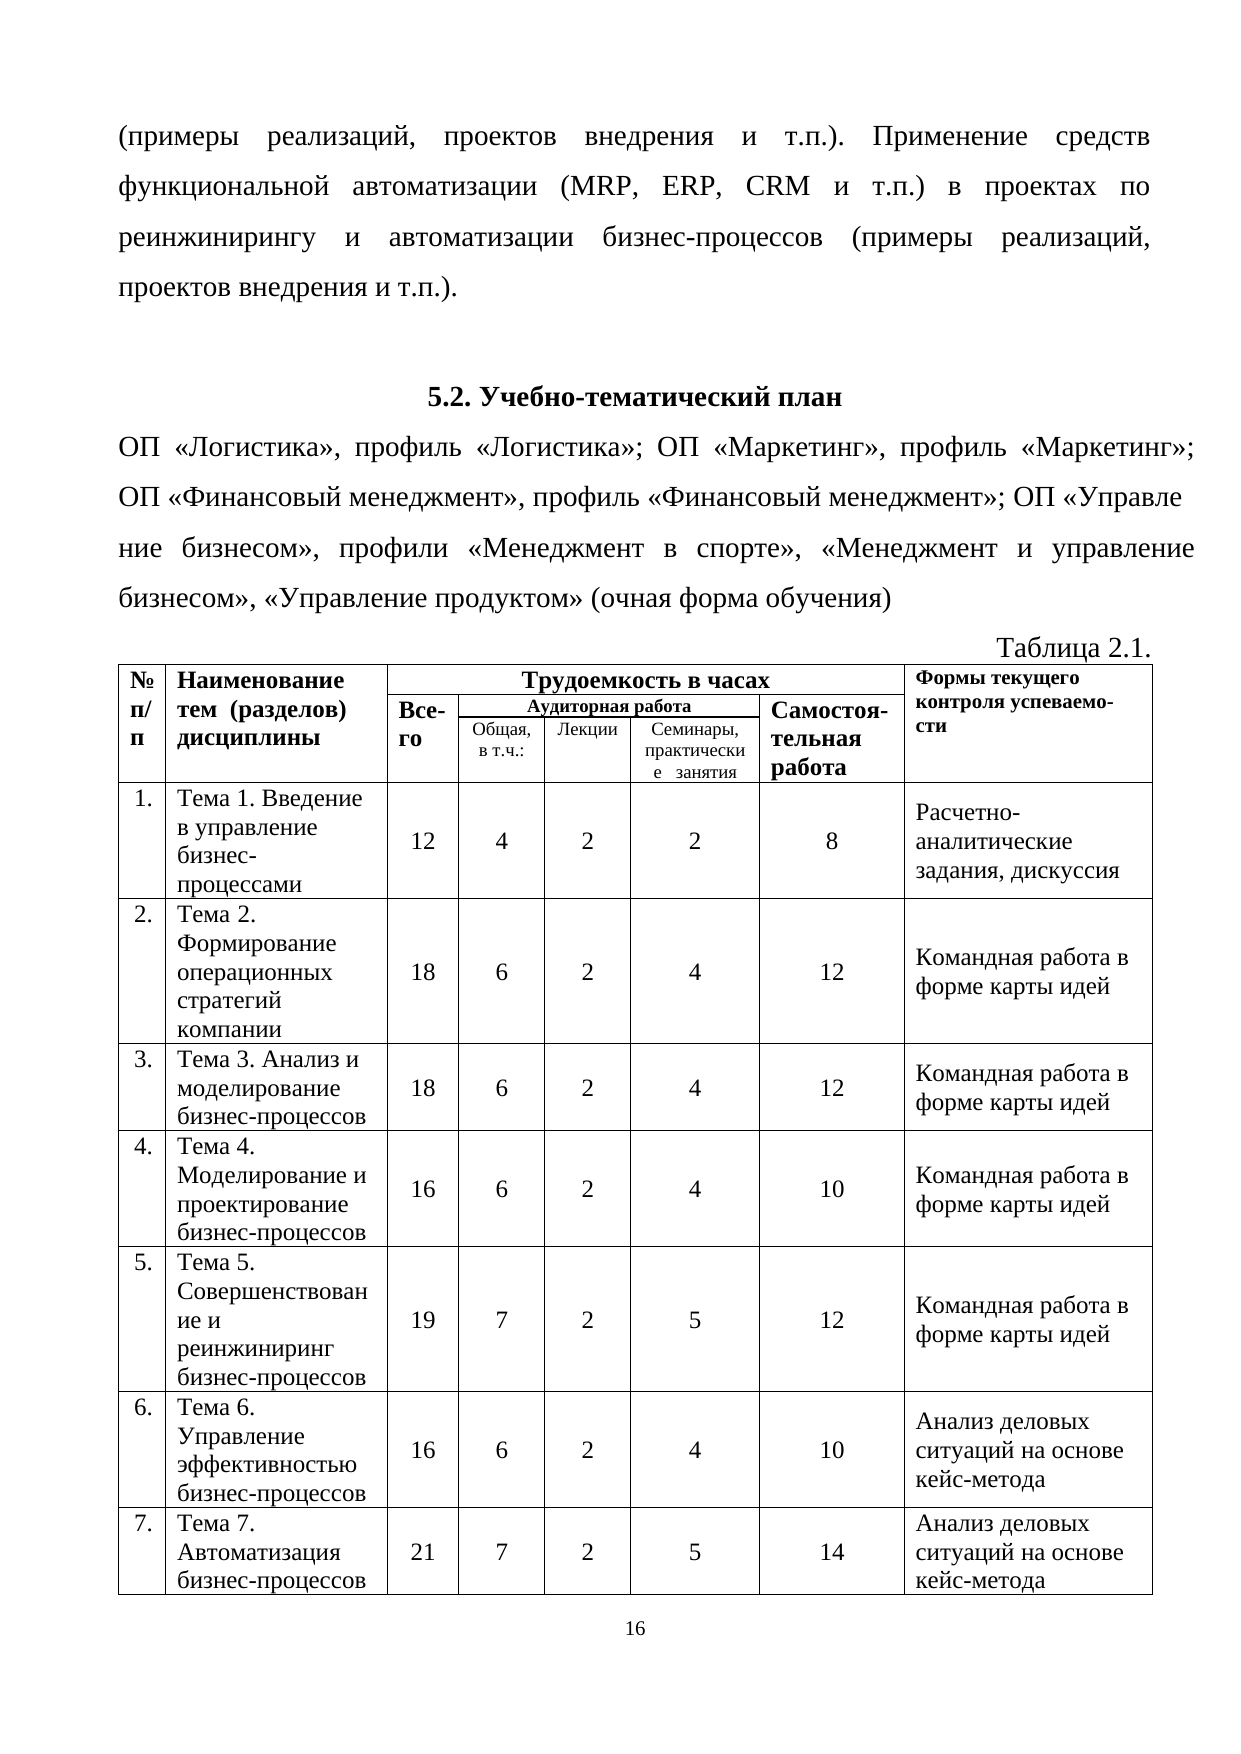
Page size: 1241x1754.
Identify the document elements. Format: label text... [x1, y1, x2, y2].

table_cell 2 [545, 1131, 630, 1246]
table_cell 12 [760, 1247, 904, 1391]
table_cell Все-го [388, 695, 458, 782]
table_cell 12 [760, 1044, 904, 1130]
table_cell Командная работа в форме карты идей [905, 899, 1152, 1043]
table_cell Анализ деловых ситуаций на основе кейс-метода [905, 1508, 1152, 1594]
table_cell 2 [545, 1392, 630, 1507]
table_cell Тема 4. Моделирование и проектирование бизнес-процессов [166, 1131, 387, 1246]
table_cell 6 [459, 1044, 544, 1130]
table_cell 8 [760, 783, 904, 898]
table_cell 4 [631, 1392, 759, 1507]
table_header Наименование тем (разделов) дисциплины [166, 665, 387, 782]
table_cell Расчетно-аналитические задания, дискуссия [905, 783, 1152, 898]
table_cell 4 [631, 1131, 759, 1246]
table_cell Семинары, практические занятия [631, 718, 759, 782]
table_cell Лекции [545, 718, 630, 782]
table_cell 2 [545, 783, 630, 898]
table_cell 1. [119, 783, 165, 898]
table_cell 12 [760, 899, 904, 1043]
table_cell 2 [631, 783, 759, 898]
table_cell 6. [119, 1392, 165, 1507]
table_cell 6 [459, 899, 544, 1043]
table_cell 4 [631, 1044, 759, 1130]
table_cell 7 [459, 1508, 544, 1594]
table_cell Командная работа в форме карты идей [905, 1044, 1152, 1130]
table_cell 2 [545, 1508, 630, 1594]
table_cell 16 [388, 1392, 458, 1507]
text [118, 118, 1152, 303]
table_cell Тема 6. Управление эффективностью бизнес-процессов [166, 1392, 387, 1507]
text ОП «Логистика», профиль «Логистика»; ОП «Маркетинг», профиль «Маркетинг»; ОП «Финансовый менеджмент», профиль «Финансовый менеджмент»; ОП «Управление бизнесом», профили «Менеджмент в спорте», «Менеджмент и управление бизнесом», «Управление продуктом» (очная форма обучения) [118, 463, 1196, 530]
table_cell Самостоя-тельная работа [760, 695, 904, 782]
table_cell Тема 5. Совершенствование и реинжиниринг бизнес-процессов [166, 1247, 387, 1391]
table_cell 18 [388, 899, 458, 1043]
table_cell 6 [459, 1392, 544, 1507]
table_cell 4. [119, 1131, 165, 1246]
table_cell Анализ деловых ситуаций на основе кейс-метода [905, 1392, 1152, 1507]
table_cell Командная работа в форме карты идей [905, 1131, 1152, 1246]
text 5.2. Учебно-тематический план [118, 379, 1152, 412]
table_cell 7 [459, 1247, 544, 1391]
table_cell Общая, в т.ч.: [459, 718, 544, 782]
table_cell Тема 1. Введение в управление бизнес-процессами [166, 783, 387, 898]
table_cell 4 [631, 899, 759, 1043]
table_cell 18 [388, 1044, 458, 1130]
table_cell Командная работа в форме карты идей [905, 1247, 1152, 1391]
text Таблица 2.1. [118, 630, 1152, 664]
table_cell 2 [545, 1044, 630, 1130]
table_cell 19 [388, 1247, 458, 1391]
table_cell 4 [459, 783, 544, 898]
table_cell 5 [631, 1508, 759, 1594]
table_cell Аудиторная работа [459, 695, 759, 716]
table_cell 5. [119, 1247, 165, 1391]
table_cell 16 [388, 1131, 458, 1246]
table_cell 2 [545, 899, 630, 1043]
table_header Трудоемкость в часах [388, 665, 904, 694]
table_cell Тема 2. Формирование операционных стратегий компании [166, 899, 387, 1043]
table_cell 21 [388, 1508, 458, 1594]
table_cell 5 [631, 1247, 759, 1391]
table_header Формы текущего контроля успеваемо-сти [905, 665, 1152, 782]
table_cell 6 [459, 1131, 544, 1246]
table_cell 14 [760, 1508, 904, 1594]
table_cell 10 [760, 1131, 904, 1246]
table_header № п/п [119, 665, 165, 782]
table_cell 2 [545, 1247, 630, 1391]
table_cell 7. [119, 1508, 165, 1594]
table_cell 3. [119, 1044, 165, 1130]
text ОП «Логистика», профиль «Логистика»; ОП «Маркетинг», профиль «Маркетинг»; ОП «Финансовый менеджмент», профиль «Финансовый менеджмент»; ОП «Управление бизнесом», профили «Менеджмент в спорте», «Менеджмент и управление бизнесом», «Управление продуктом» (очная форма обучения) [118, 563, 1196, 614]
table_cell Тема 3. Анализ и моделирование бизнес-процессов [166, 1044, 387, 1130]
table_cell 2. [119, 899, 165, 1043]
table_cell 10 [760, 1392, 904, 1507]
table_cell Тема 7. Автоматизация бизнес-процессов [166, 1508, 387, 1594]
table_cell 12 [388, 783, 458, 898]
